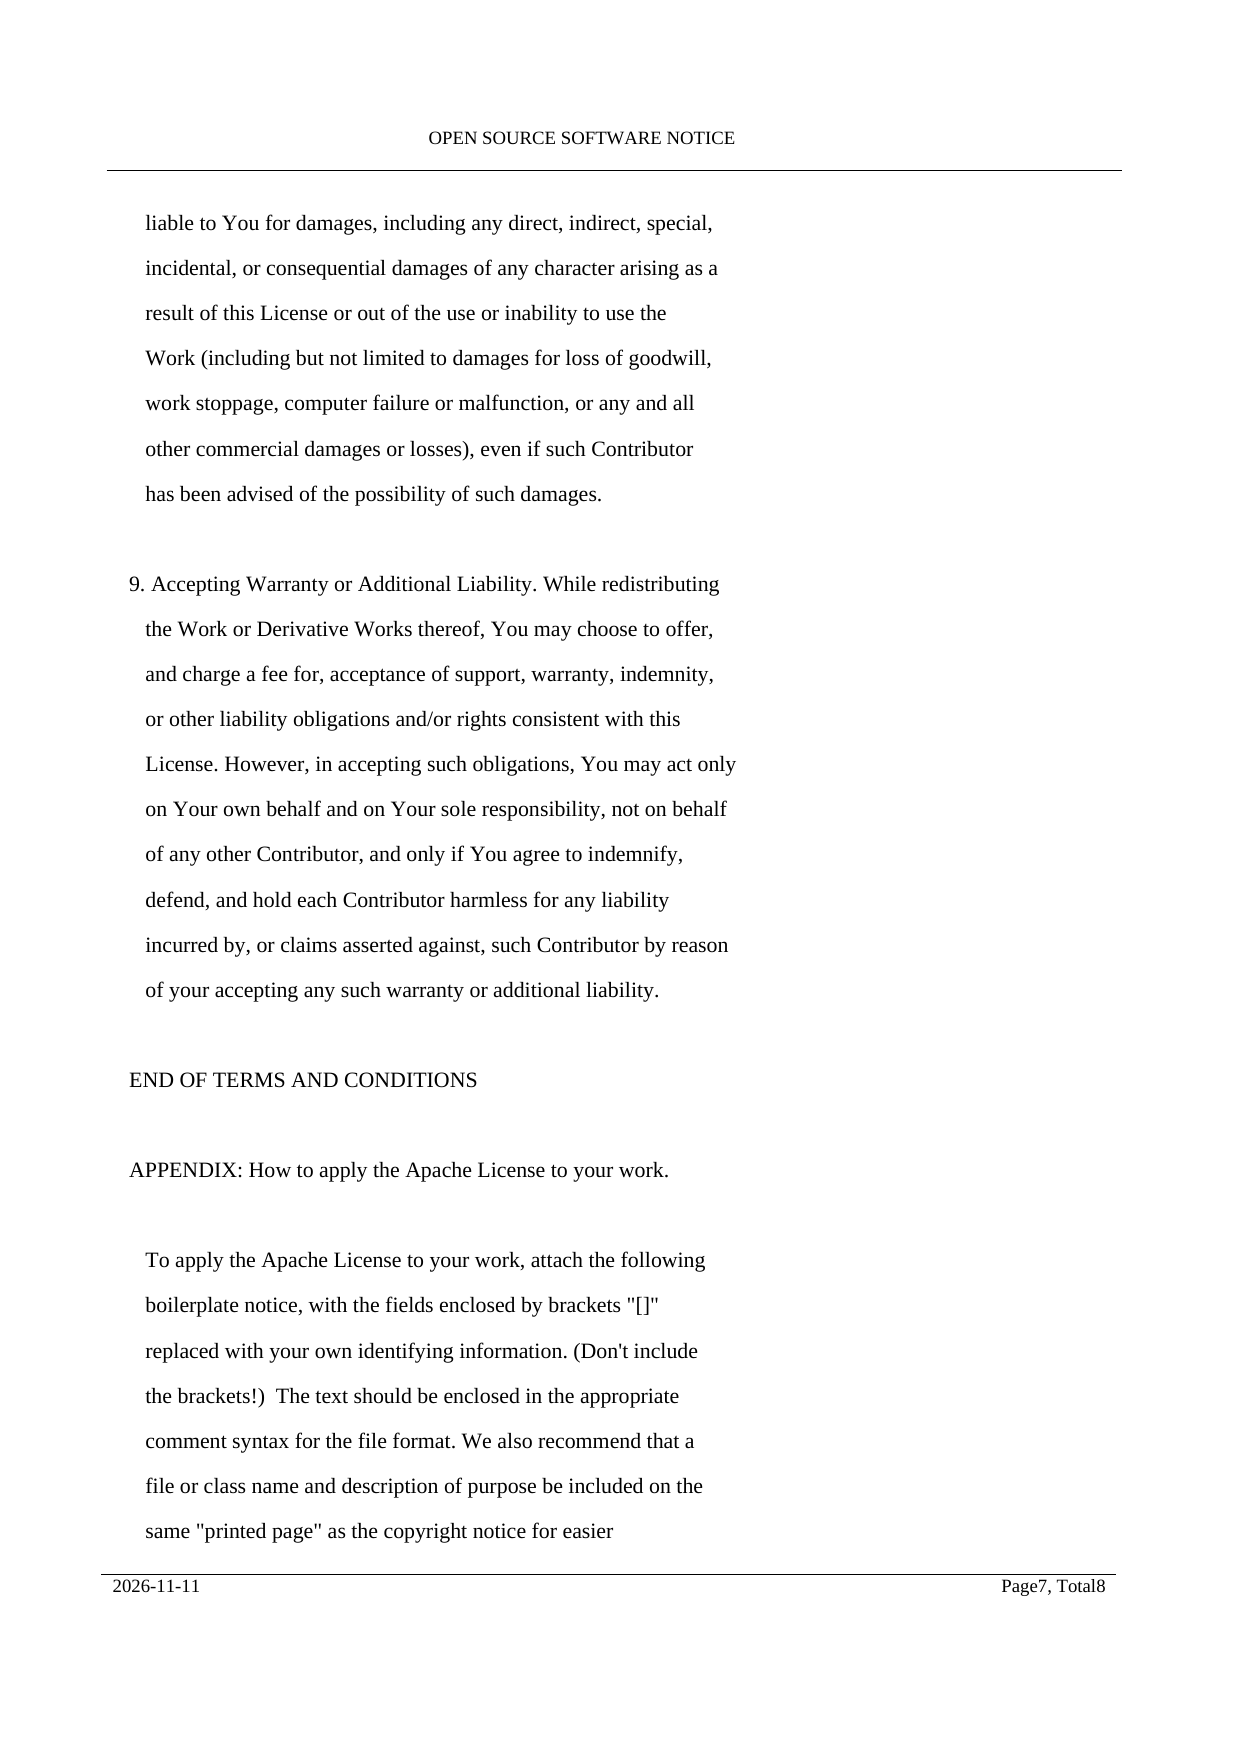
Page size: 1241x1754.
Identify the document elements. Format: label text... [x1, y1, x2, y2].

text of any other Contributor, and only if You agree to indemnify, [112, 838, 1128, 870]
text END OF TERMS AND CONDITIONS [112, 1063, 1128, 1096]
text To apply the Apache License to your work, attach the following [112, 1244, 1128, 1276]
text liable to You for damages, including any direct, indirect, special, [112, 206, 1128, 239]
text same "printed page" as the copyright notice for easier [112, 1514, 1128, 1547]
text the brackets!) The text should be enclosed in the appropriate [112, 1379, 1128, 1412]
text incurred by, or claims asserted against, such Contributor by reason [112, 928, 1128, 961]
text of your accepting any such warranty or additional liability. [112, 973, 1128, 1006]
text work stoppage, computer failure or malfunction, or any and all [112, 387, 1128, 419]
text replaced with your own identifying information. (Don't include [112, 1334, 1128, 1366]
text result of this License or out of the use or inability to use the [112, 297, 1128, 329]
text the Work or Derivative Works thereof, You may choose to offer, [112, 612, 1128, 645]
text on Your own behalf and on Your sole responsibility, not on behalf [112, 793, 1128, 825]
text boilerplate notice, with the fields enclosed by brackets "[]" [112, 1289, 1128, 1321]
text or other liability obligations and/or rights consistent with this [112, 702, 1128, 735]
text defend, and hold each Contributor harmless for any liability [112, 883, 1128, 915]
text file or class name and description of purpose be included on the [112, 1469, 1128, 1502]
text comment syntax for the file format. We also recommend that a [112, 1424, 1128, 1457]
text 9. Accepting Warranty or Additional Liability. While redistributing [112, 567, 1128, 600]
text other commercial damages or losses), even if such Contributor [112, 432, 1128, 464]
text APPENDIX: How to apply the Apache License to your work. [112, 1153, 1128, 1186]
text License. However, in accepting such obligations, You may act only [112, 748, 1128, 780]
text and charge a fee for, acceptance of support, warranty, indemnity, [112, 657, 1128, 690]
text has been advised of the possibility of such damages. [112, 477, 1128, 509]
text Work (including but not limited to damages for loss of goodwill, [112, 342, 1128, 374]
text incidental, or consequential damages of any character arising as a [112, 251, 1128, 284]
